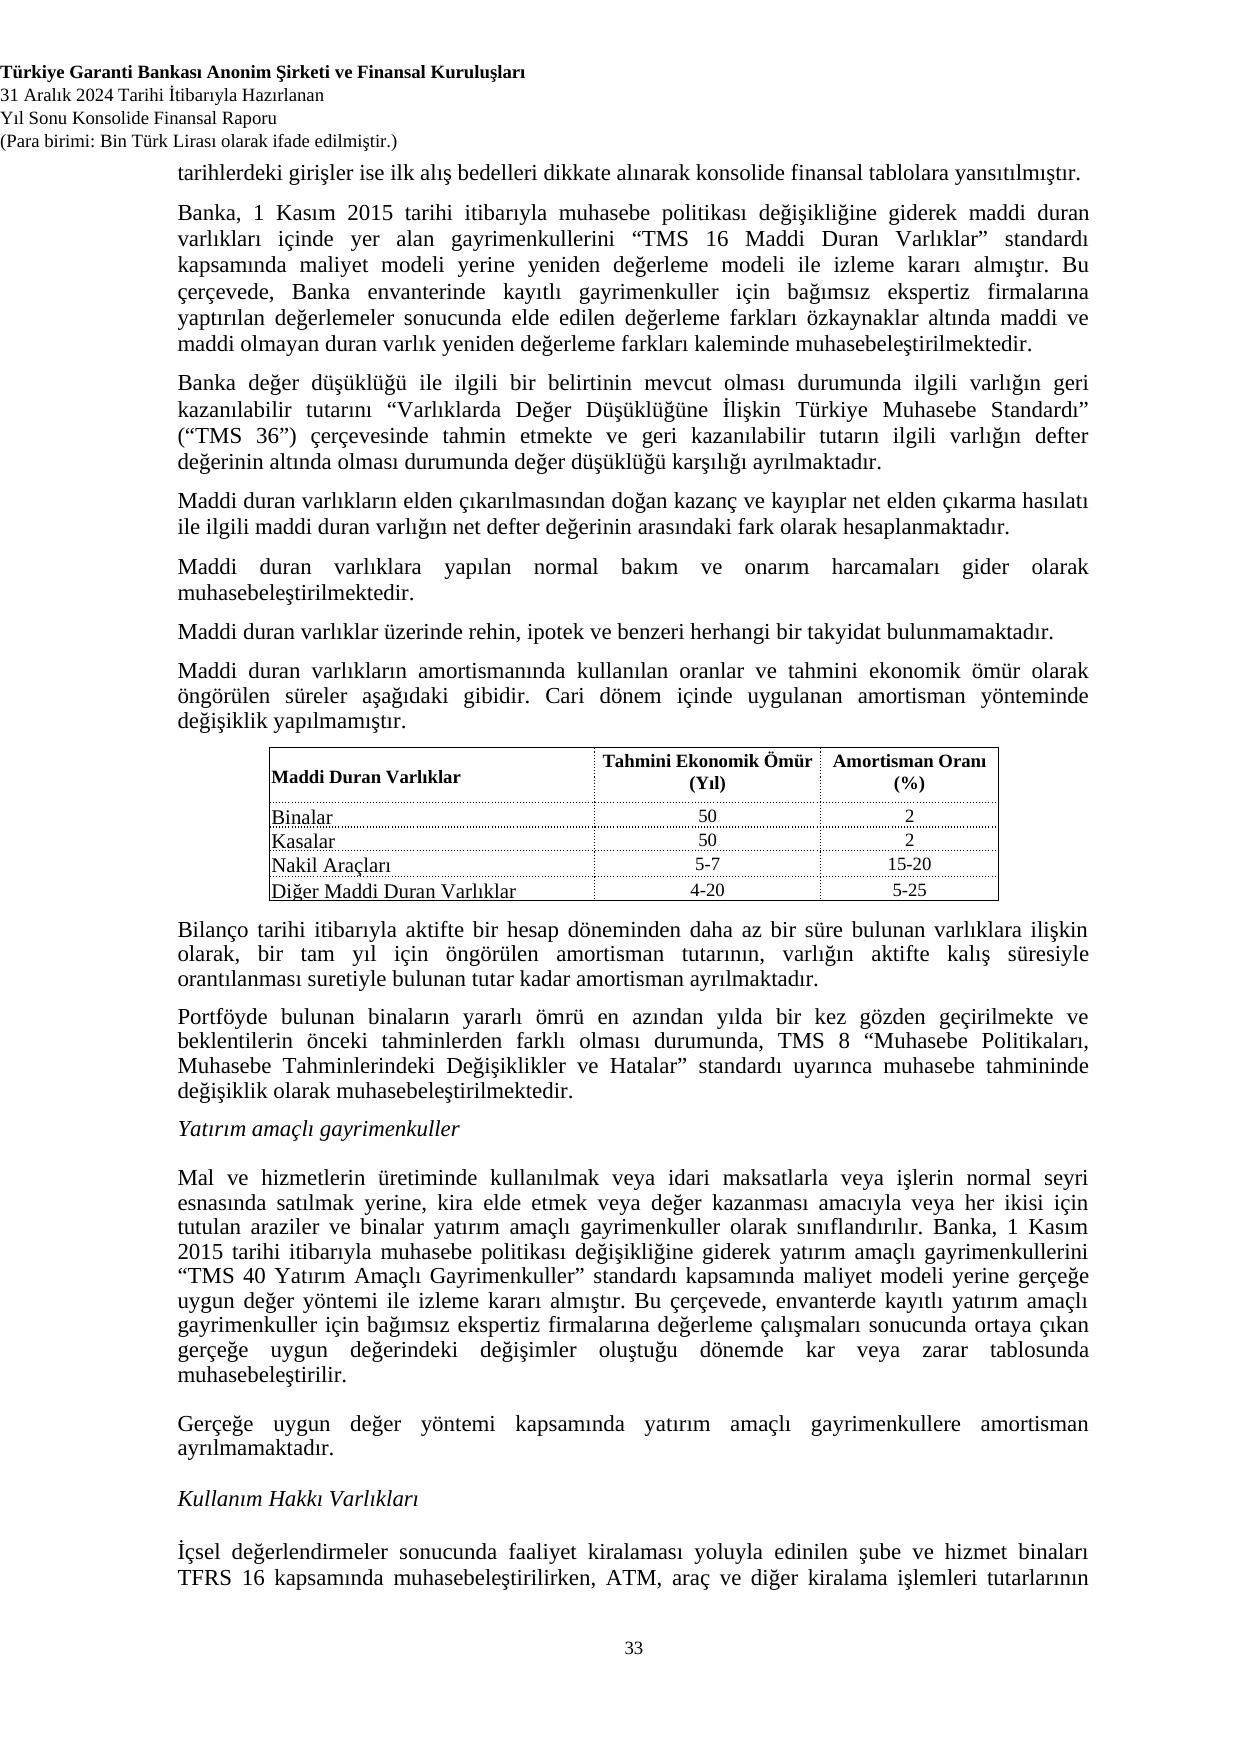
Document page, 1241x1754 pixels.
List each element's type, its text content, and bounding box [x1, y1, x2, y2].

text Maddi duran varlıklara yapılan normal bakım ve onarım harcamaları gider olarak muhasebeleştirilmektedir. [177, 553, 1090, 606]
text Maddi duran varlıklar üzerinde rehin, ipotek ve benzeri herhangi bir takyidat bulunmamaktadır. [177, 619, 1090, 644]
text Banka değer düşüklüğü ile ilgili bir belirtinin mevcut olması durumunda ilgili varlığın geri kazanılabilir tutarını “Varlıklarda Değer Düşüklüğüne İlişkin Türkiye Muhasebe Standardı” (“TMS 36”) çerçevesinde tahmin etmekte ve geri kazanılabilir tutarın ilgili varlığın defter değerinin altında olması durumunda değer düşüklüğü karşılığı ayrılmaktadır. [177, 369, 1090, 475]
table_cell 15-20 [821, 850, 998, 876]
table_cell 5-7 [594, 850, 821, 876]
table_cell Diğer Maddi Duran Varlıklar [270, 876, 594, 900]
text Mal ve hizmetlerin üretiminde kullanılmak veya idari maksatlarla veya işlerin normal seyri esnasında satılmak yerine, kira elde etmek veya değer kazanması amacıyla veya her ikisi için tutulan araziler ve binalar yatırım amaçlı gayrimenkuller olarak sınıflandırılır. Banka, 1 Kasım 2015 tarihi itibarıyla muhasebe politikası değişikliğine giderek yatırım amaçlı gayrimenkullerini “TMS 40 Yatırım Amaçlı Gayrimenkuller” standardı kapsamında maliyet modeli yerine gerçeğe uygun değer yöntemi ile izleme kararı almıştır. Bu çerçevede, envanterde kayıtlı yatırım amaçlı gayrimenkuller için bağımsız ekspertiz firmalarına değerleme çalışmaları sonucunda ortaya çıkan gerçeğe uygun değerindeki değişimler oluştuğu dönemde kar veya zarar tablosunda muhasebeleştirilir. [177, 1166, 1090, 1387]
table_cell 50 [594, 802, 821, 826]
table_cell 5-25 [821, 876, 998, 900]
text Portföyde bulunan binaların yararlı ömrü en azından yılda bir kez gözden geçirilmekte ve beklentilerin önceki tahminlerden farklı olması durumunda, TMS 8 “Muhasebe Politikaları, Muhasebe Tahminlerindeki Değişiklikler ve Hatalar” standardı uyarınca muhasebe tahmininde değişiklik olarak muhasebeleştirilmektedir. [177, 1005, 1090, 1103]
text Banka, 1 Kasım 2015 tarihi itibarıyla muhasebe politikası değişikliğine giderek maddi duran varlıkları içinde yer alan gayrimenkullerini “TMS 16 Maddi Duran Varlıklar” standardı kapsamında maliyet modeli yerine yeniden değerleme modeli ile izleme kararı almıştır. Bu çerçevede, Banka envanterinde kayıtlı gayrimenkuller için bağımsız ekspertiz firmalarına yaptırılan değerlemeler sonucunda elde edilen değerleme farkları özkaynaklar altında maddi ve maddi olmayan duran varlık yeniden değerleme farkları kaleminde muhasebeleştirilmektedir. [177, 199, 1090, 357]
table_cell 2 [821, 826, 998, 850]
table_header Tahmini Ekonomik Ömür (Yıl) [594, 748, 821, 802]
table_header Maddi Duran Varlıklar [270, 748, 594, 802]
text Maddi duran varlıkların amortismanında kullanılan oranlar ve tahmini ekonomik ömür olarak öngörülen süreler aşağıdaki gibidir. Cari dönem içinde uygulanan amortisman yönteminde değişiklik yapılmamıştır. [177, 658, 1090, 734]
table_cell 50 [594, 826, 821, 850]
table_cell 2 [821, 802, 998, 826]
text Bilanço tarihi itibarıyla aktifte bir hesap döneminden daha az bir süre bulunan varlıklara ilişkin olarak, bir tam yıl için öngörülen amortisman tutarının, varlığın aktifte kalış süresiyle orantılanması suretiyle bulunan tutar kadar amortisman ayrılmaktadır. [177, 917, 1090, 991]
text Maddi duran varlıkların elden çıkarılmasından doğan kazanç ve kayıplar net elden çıkarma hasılatı ile ilgili maddi duran varlığın net defter değerinin arasındaki fark olarak hesaplanmaktadır. [177, 488, 1090, 539]
table_cell Nakil Araçları [270, 850, 594, 876]
table_cell Kasalar [270, 826, 594, 850]
table_cell 4-20 [594, 876, 821, 900]
table_cell Binalar [270, 802, 594, 826]
table_header Amortisman Oranı (%) [821, 748, 998, 802]
text Kullanım Hakkı Varlıkları [177, 1485, 1090, 1512]
text Gerçeğe uygun değer yöntemi kapsamında yatırım amaçlı gayrimenkullere amortisman ayrılmamaktadır. [177, 1412, 1090, 1461]
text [177, 159, 1090, 185]
text Yatırım amaçlı gayrimenkuller [177, 1117, 1090, 1141]
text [177, 1538, 1090, 1591]
